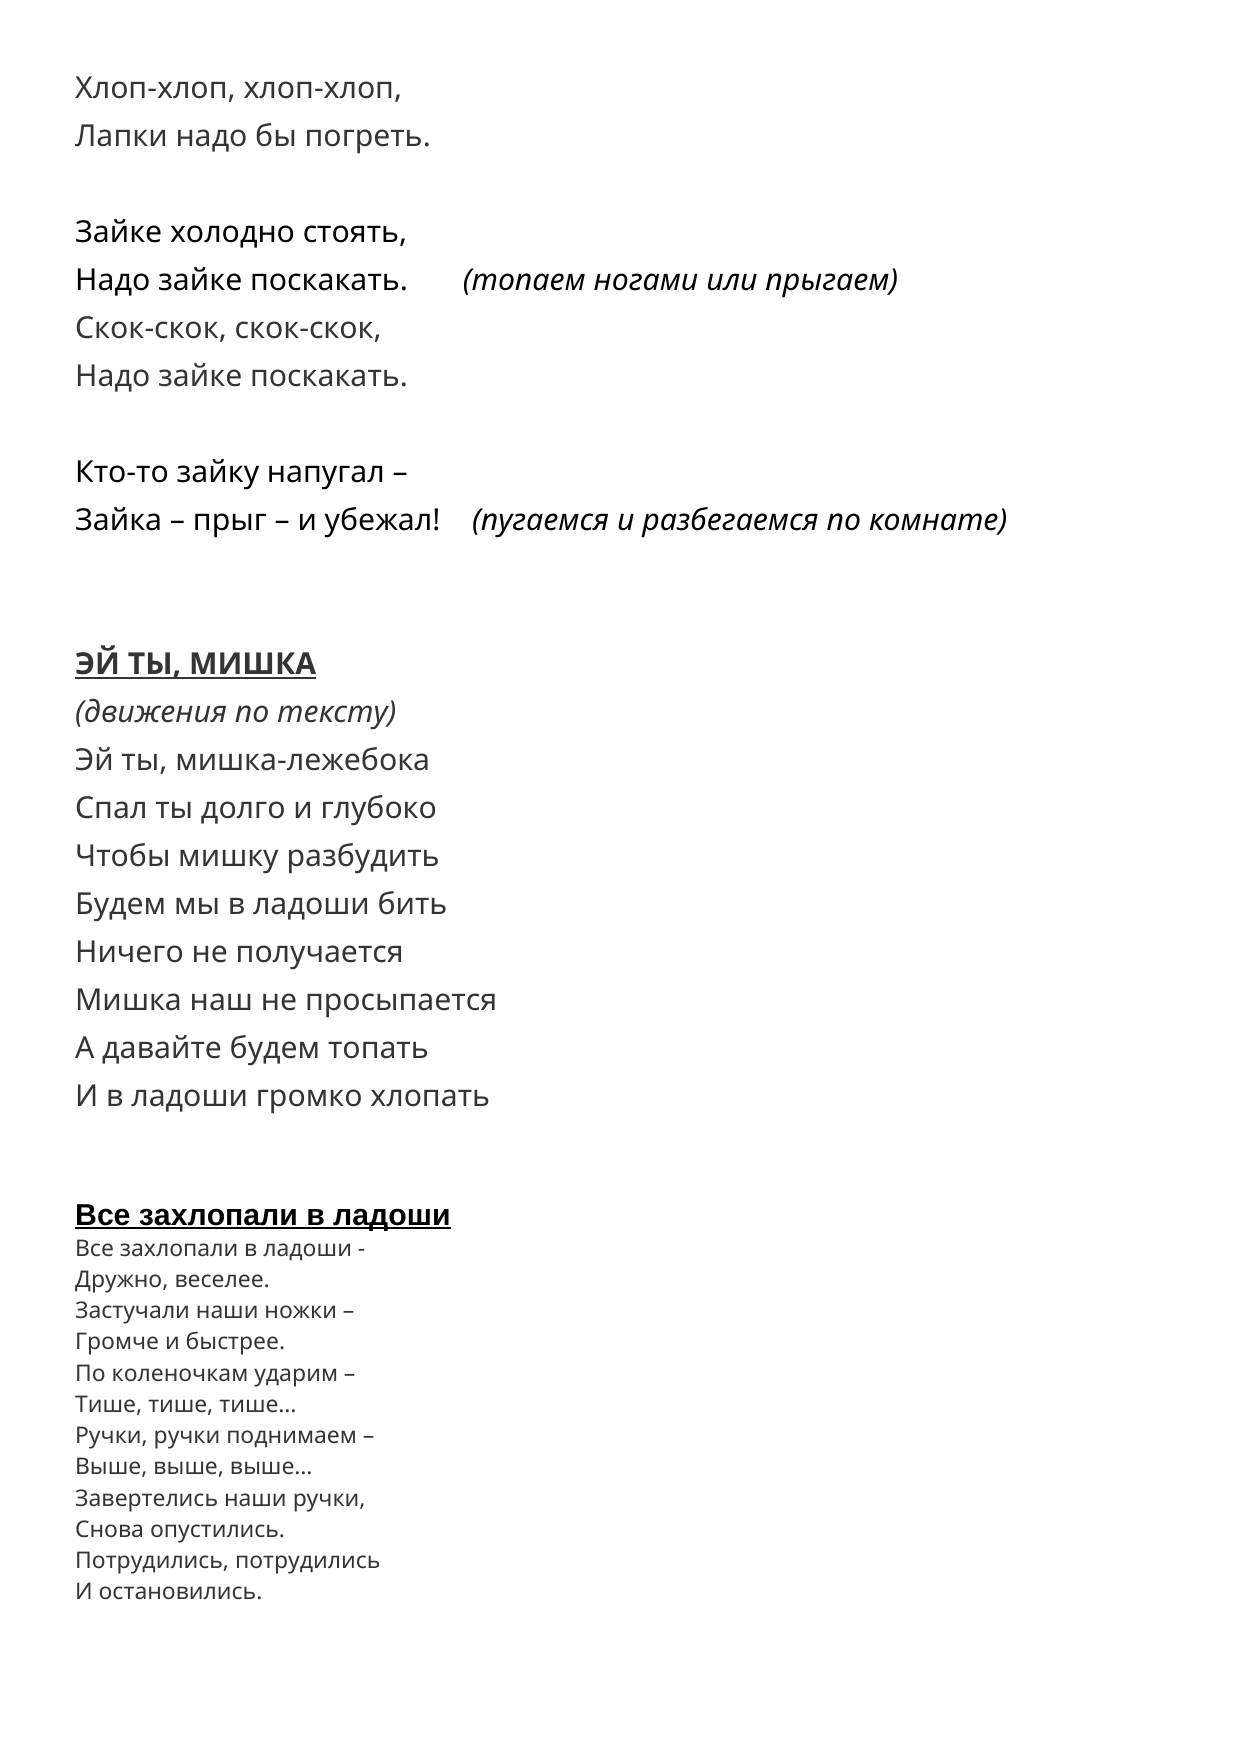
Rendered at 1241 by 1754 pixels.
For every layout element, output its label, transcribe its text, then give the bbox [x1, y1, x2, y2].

text Все захлопали в ладоши - [75, 1232, 1165, 1263]
text Потрудились, потрудились [75, 1544, 1165, 1575]
text Застучали наши ножки – [75, 1294, 1165, 1325]
text Завертелись наши ручки, [75, 1482, 1165, 1513]
text Громче и быстрее. [75, 1325, 1165, 1357]
text Все захлопали в ладоши [75, 1183, 1165, 1232]
text Выше, выше, выше… [75, 1450, 1165, 1482]
text Чтобы мишку разбудить [75, 827, 1165, 875]
text А давайте будем топать [75, 1019, 1165, 1067]
text Ничего не получается [75, 923, 1165, 971]
text Хлоп-хлоп, хлоп-хлоп, Лапки надо бы погреть. Зайке холодно стоять, Надо зайке поскакать. (топаем ногами или прыгаем) [75, 59, 1165, 299]
text По коленочкам ударим – [75, 1357, 1165, 1388]
text Дружно, веселее. [75, 1263, 1165, 1294]
text Эй ты, мишка-лежебока [75, 731, 1165, 779]
text (движения по тексту) [75, 683, 1165, 731]
text Снова опустились. [75, 1513, 1165, 1544]
text Спал ты долго и глубоко [75, 779, 1165, 827]
text Скок-скок, скок-скок, Надо зайке поскакать. Кто-то зайку напугал – Зайка – прыг – и убежал! (пугаемся и разбегаемся по комнате) [75, 299, 1165, 635]
text Мишка наш не просыпается [75, 971, 1165, 1019]
text И в ладоши громко хлопать [75, 1067, 1165, 1116]
text Будем мы в ладоши бить [75, 875, 1165, 923]
text И остановились. [75, 1575, 1165, 1607]
text Тише, тише, тише… [75, 1388, 1165, 1419]
text ЭЙ ТЫ, МИШКА [75, 635, 1165, 683]
text Ручки, ручки поднимаем – [75, 1419, 1165, 1450]
